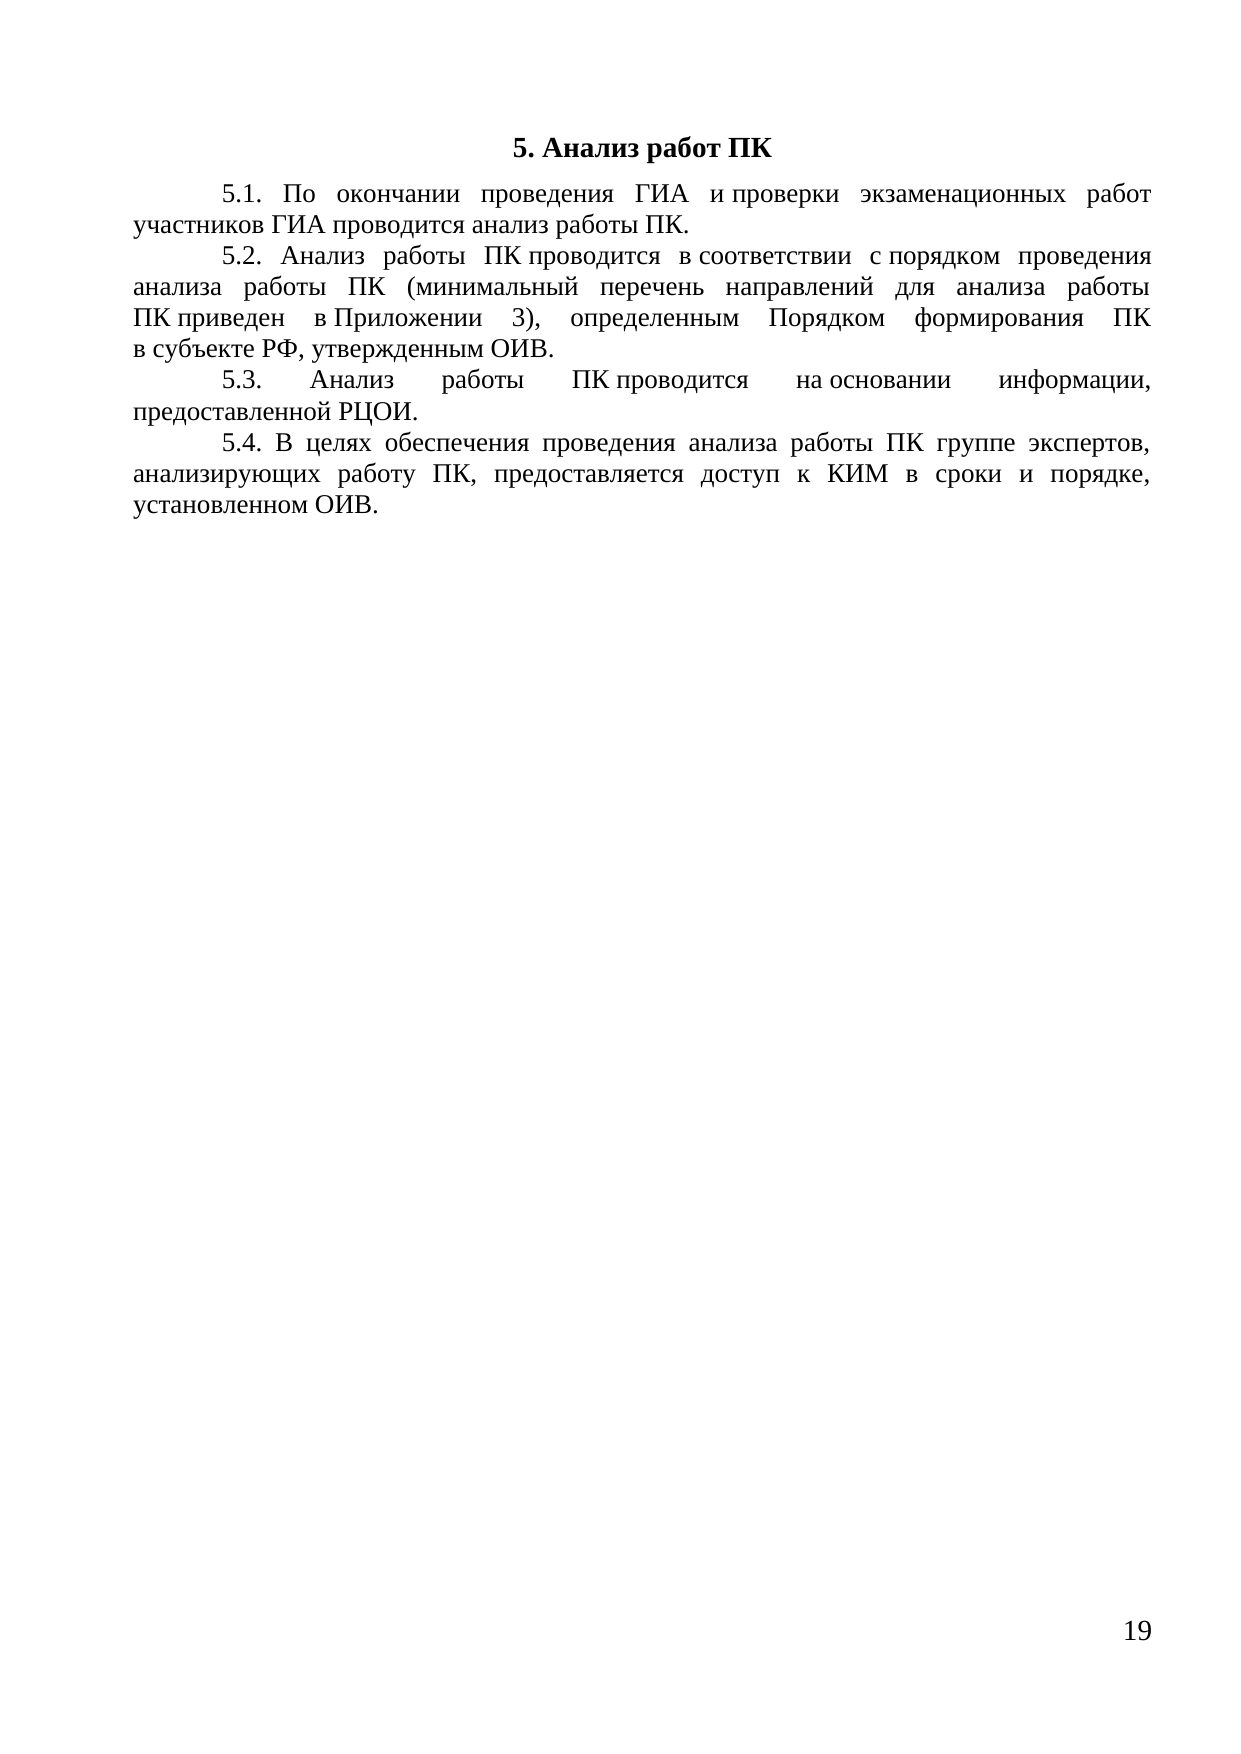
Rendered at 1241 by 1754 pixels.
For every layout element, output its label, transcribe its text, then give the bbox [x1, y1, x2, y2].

text 5.3. Анализ работы ПК проводится на основании информации, предоставленной РЦОИ. [133, 363, 1152, 426]
subtitle 5. Анализ работ ПК [133, 131, 1152, 164]
text 5.1. По окончании проведения ГИА и проверки экзаменационных работ участников ГИА проводится анализ работы ПК. [133, 177, 1152, 239]
text 5.4. В целях обеспечения проведения анализа работы ПК группе экспертов, анализирующих работу ПК, предоставляется доступ к КИМ в сроки и порядке, установленном ОИВ. [133, 426, 1152, 519]
text 5.2. Анализ работы ПК проводится в соответствии с порядком проведения анализа работы ПК (минимальный перечень направлений для анализа работы ПК приведен в Приложении 3), определенным Порядком формирования ПК в субъекте РФ, утвержденным ОИВ. [133, 239, 1152, 363]
